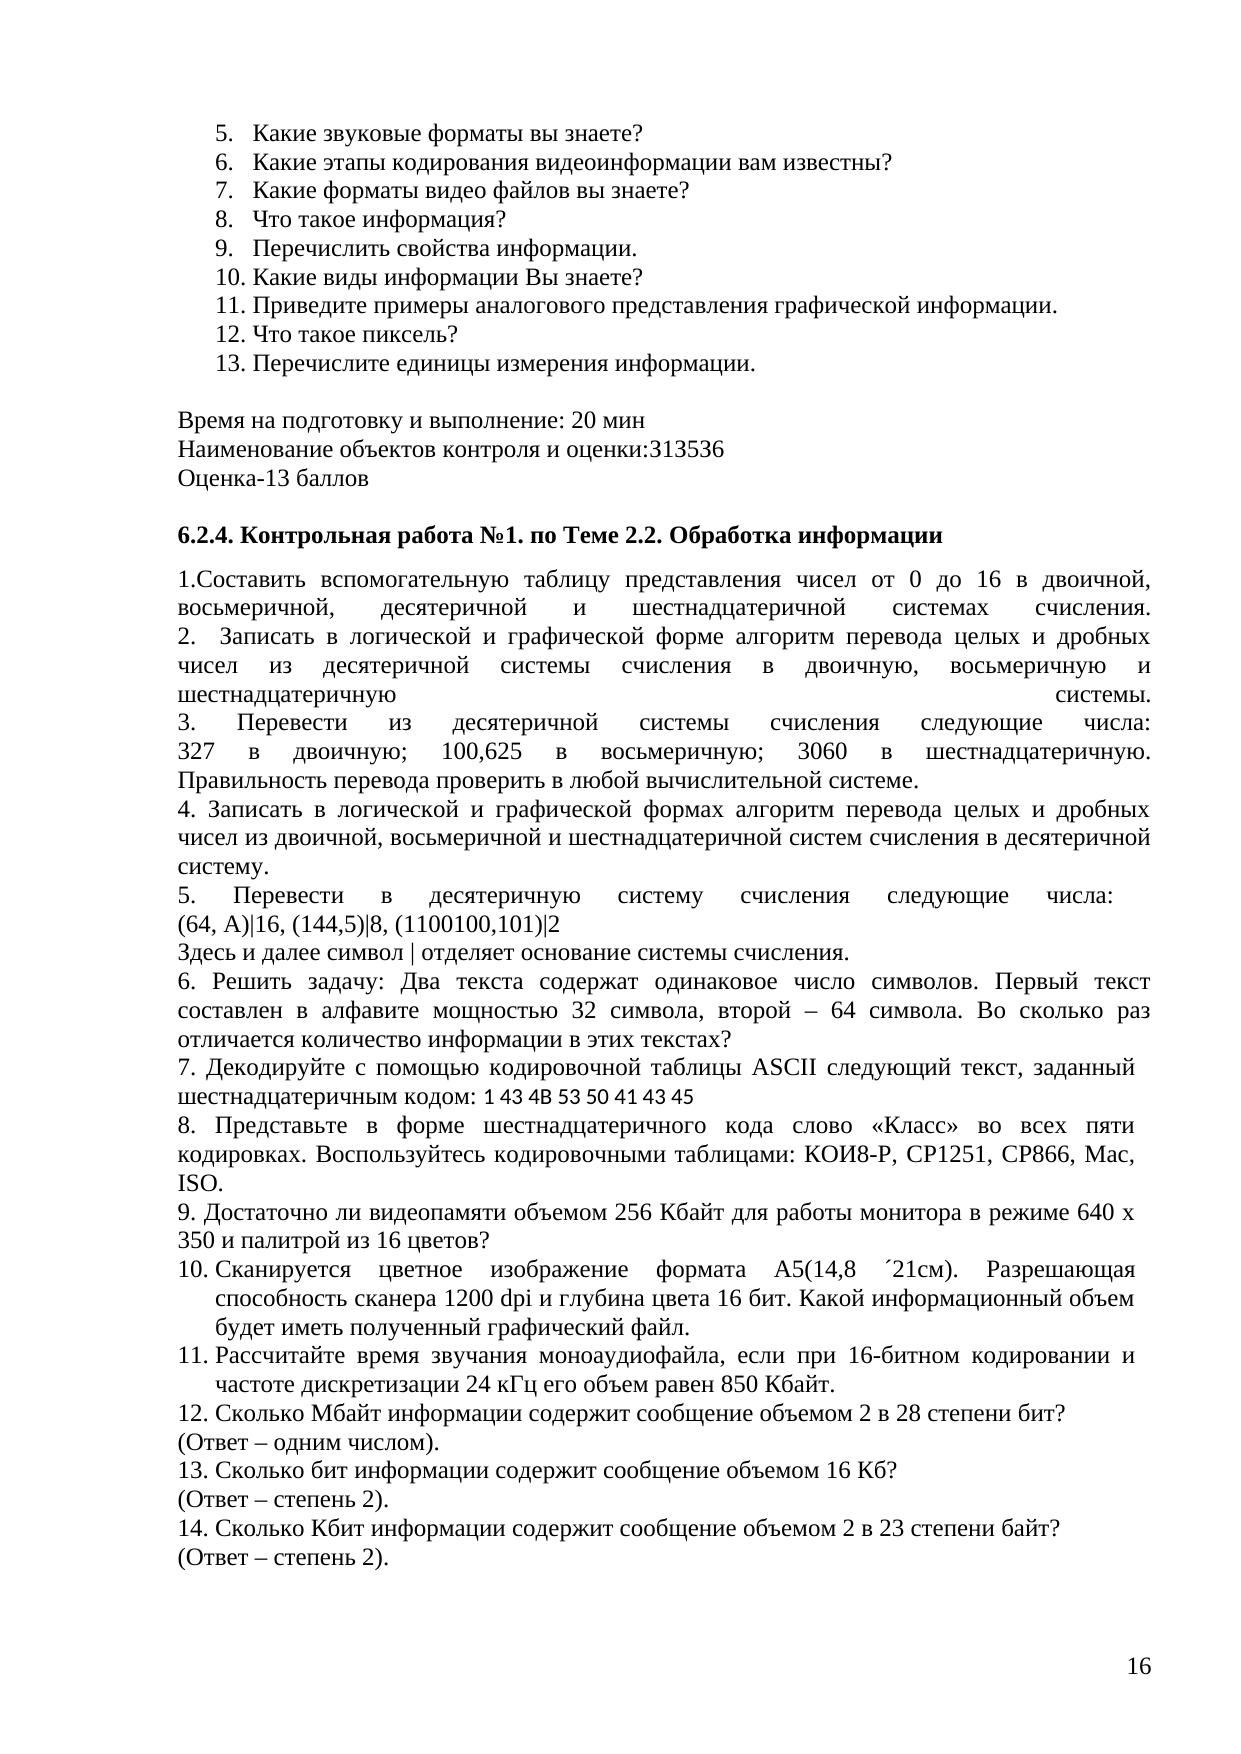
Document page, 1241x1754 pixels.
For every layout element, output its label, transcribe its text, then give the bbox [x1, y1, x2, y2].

text Время на подготовку и выполнение: 20 мин [177, 406, 1152, 434]
list Что такое информация? [215, 204, 1152, 233]
list Какие форматы видео файлов вы знаете? [215, 176, 1152, 204]
list Перечислите единицы измерения информации. [215, 348, 1152, 377]
text Наименование объектов контроля и оценки:З1З5З6 [177, 434, 1152, 463]
text 13. Сколько бит информации содержит сообщение объемом 16 Кб? [177, 1455, 1152, 1484]
list Рассчитайте время звучания моноаудиофайла, если при 16-битном кодировании и частоте дискретизации 24 кГц его объем равен 850 Кбайт. [177, 1340, 1136, 1398]
text (Ответ – одним числом). [177, 1427, 1152, 1455]
text (Ответ – степень 2). [177, 1542, 1152, 1570]
list Перечислить свойства информации. [215, 233, 1152, 262]
text Здесь и далее символ | отделяет основание системы счисления. [177, 937, 1152, 966]
list Какие этапы кодирования видеоинформации вам известны? [215, 147, 1152, 176]
list Приведите примеры аналогового представления графической информации. [215, 291, 1152, 319]
text 14. Сколько Кбит информации содержит сообщение объемом 2 в 23 степени байт? [177, 1513, 1152, 1542]
list Какие звуковые форматы вы знаете? [215, 118, 1152, 147]
list Сканируется цветное изображение формата A5(14,8 ´21см). Разрешающая способность сканера 1200 dpi и глубина цвета 16 бит. Какой информационный объем будет иметь полученный графический файл. [177, 1254, 1136, 1340]
text 7. Декодируйте с помощью кодировочной таблицы ASCII следующий текст, заданный шестнадцатеричным кодом: 1 43 4B 53 50 41 43 45 [177, 1052, 1136, 1110]
text 6.2.4. Контрольная работа №1. по Теме 2.2. Обработка информации [177, 521, 1152, 549]
text (Ответ – степень 2). [177, 1484, 1152, 1513]
text Оценка-13 баллов [177, 463, 1152, 492]
text 9. Достаточно ли видеопамяти объемом 256 Кбайт для работы монитора в режиме 640 x 350 и палитрой из 16 цветов? [177, 1197, 1136, 1254]
text 6. Решить задачу: Два текста содержат одинаковое число символов. Первый текст составлен в алфавите мощностью 32 символа, второй – 64 символа. Во сколько раз отличается количество информации в этих текстах? [177, 966, 1152, 1052]
text 4. Записать в логической и графической формах алгоритм перевода целых и дробных чисел из двоичной, восьмеричной и шестнадцатеричной систем счисления в десятеричной систему. 5. Перевести в десятеричную систему счисления следующие числа: (64, A)|16, (144,5)|8, (1100100,101)|2 [177, 794, 1152, 937]
list Сколько Мбайт информации содержит сообщение объемом 2 в 28 степени бит? [177, 1398, 1152, 1427]
list Какие виды информации Вы знаете? [215, 262, 1152, 291]
list Что такое пиксель? [215, 319, 1152, 348]
text 1.Составить вспомогательную таблицу представления чисел от 0 до 16 в двоичной, восьмеричной, десятеричной и шестнадцатеричной системах счисления. 2. Записать в логической и графической форме алгоритм перевода целых и дробных чисел из десятеричной системы счисления в двоичную, восьмеричную и шестнадцатеричную системы. 3. Перевести из десятеричной системы счисления следующие числа: 327 в двоичную; 100,625 в восьмеричную; 3060 в шестнадцатеричную. Правильность перевода проверить в любой вычислительной системе. [177, 564, 1152, 794]
text 8. Представьте в форме шестнадцатеричного кода слово «Класс» во всех пяти кодировках. Воспользуйтесь кодировочными таблицами: КОИ8-Р, CP1251, CP866, Mac, ISO. [177, 1110, 1136, 1197]
